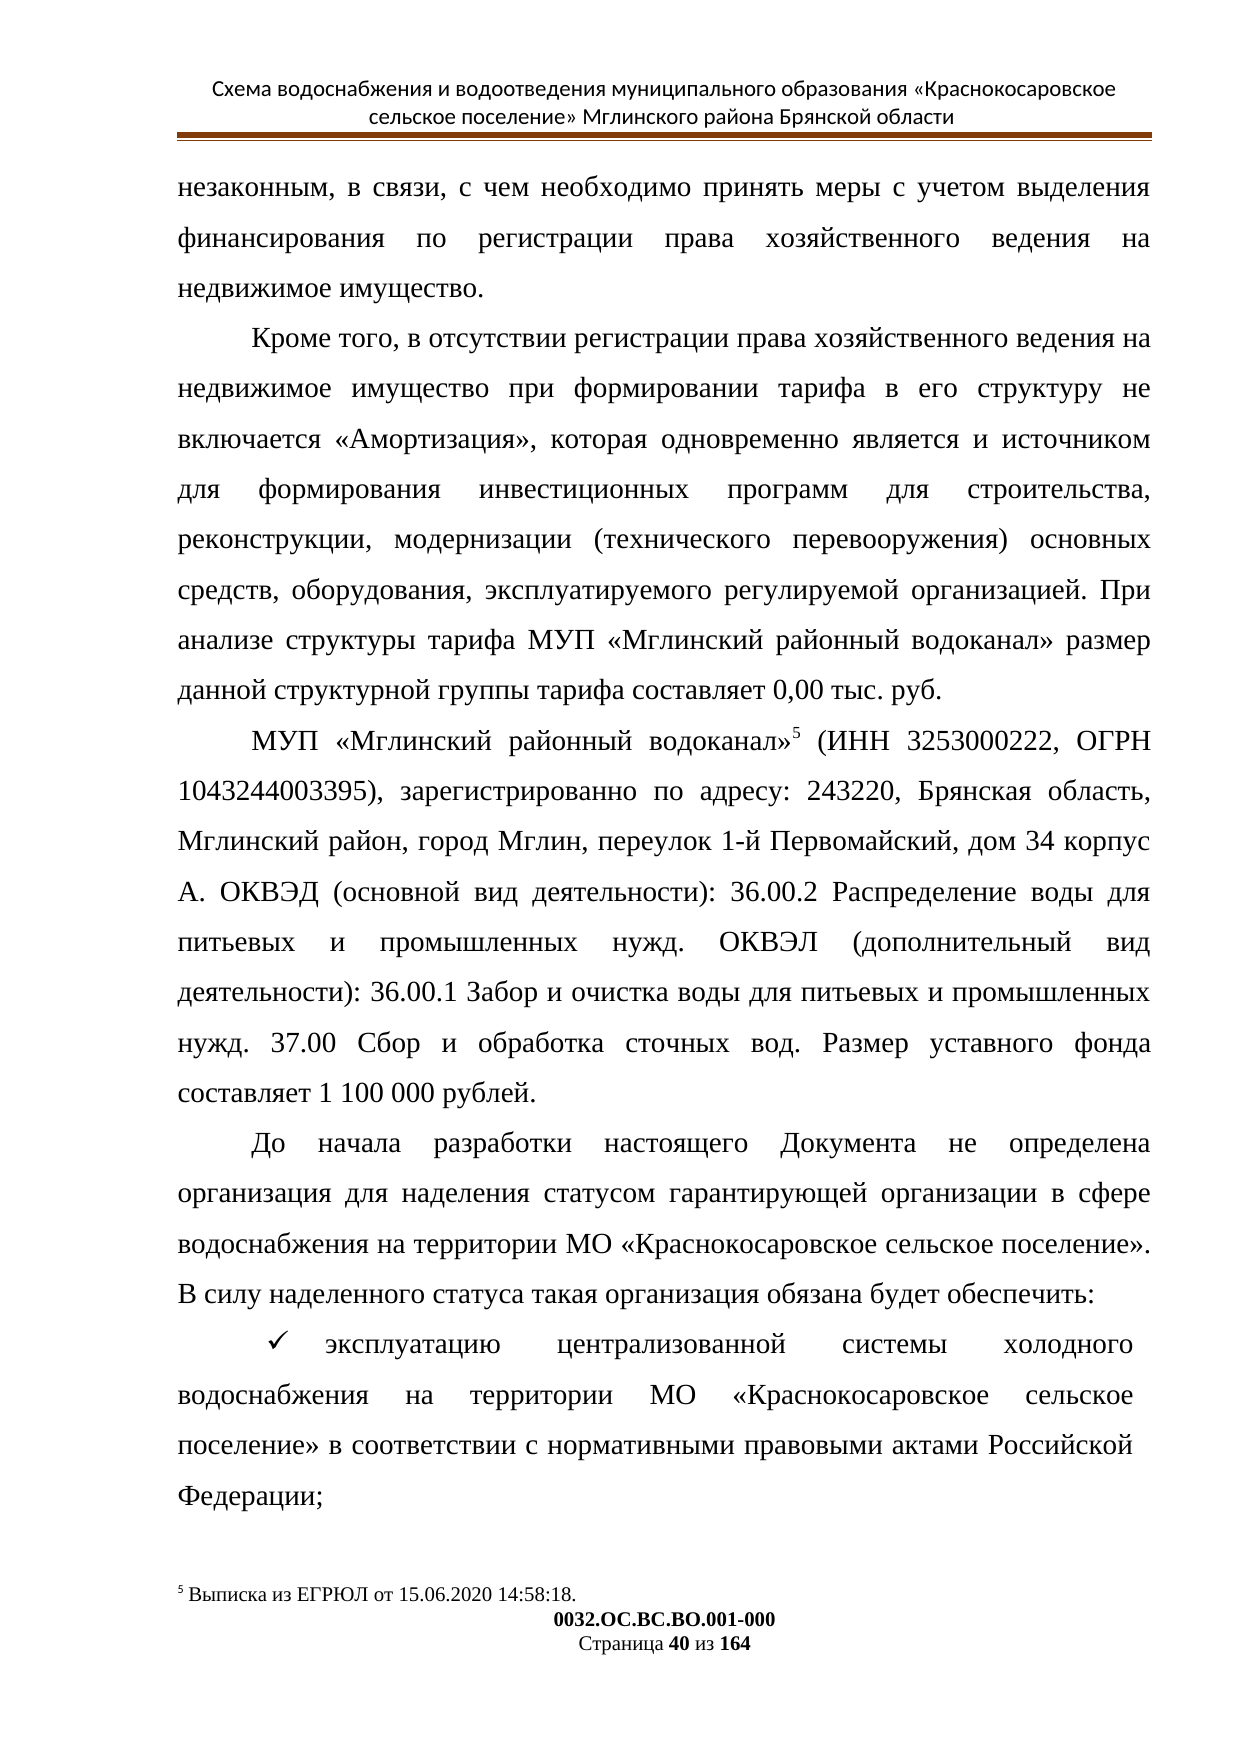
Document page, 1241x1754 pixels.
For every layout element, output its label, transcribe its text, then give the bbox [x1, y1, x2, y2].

text Кроме того, в отсутствии регистрации права хозяйственного ведения на недвижимое имущество при формировании тарифа в его структуру не включается «Амортизация», которая одновременно является и источником для формирования инвестиционных программ для строительства, реконструкции, модернизации (технического перевооружения) основных средств, оборудования, эксплуатируемого регулируемой организацией. При анализе структуры тарифа МУП «Мглинский районный водоканал» размер данной структурной группы тарифа составляет 0,00 тыс. руб. [177, 320, 1152, 706]
text эксплуатацию централизованной системы холодного водоснабжения на территории МО «Краснокосаровское сельское поселение» в соответствии с нормативными правовыми актами Российской Федерации; [177, 1327, 1134, 1511]
text До начала разработки настоящего Документа не определена организация для наделения статусом гарантирующей организации в сфере водоснабжения на территории МО «Краснокосаровское сельское поселение». В силу наделенного статуса такая организация обязана будет обеспечить: [177, 1125, 1152, 1310]
text МУП «Мглинский районный водоканал» (ИНН 3253000222, ОГРН 1043244003395), зарегистрированно по адресу: 243220, Брянская область, Мглинский район, город Мглин, переулок 1-й Первомайский, дом 34 корпус А. ОКВЭД (основной вид деятельности): 36.00.2 Распределение воды для питьевых и промышленных нужд. ОКВЭЛ (дополнительный вид деятельности): 36.00.1 Забор и очистка воды для питьевых и промышленных нужд. 37.00 Сбор и обработка сточных вод. Размер уставного фонда составляет 1 100 000 рублей. [177, 723, 1152, 1108]
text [177, 169, 1152, 303]
